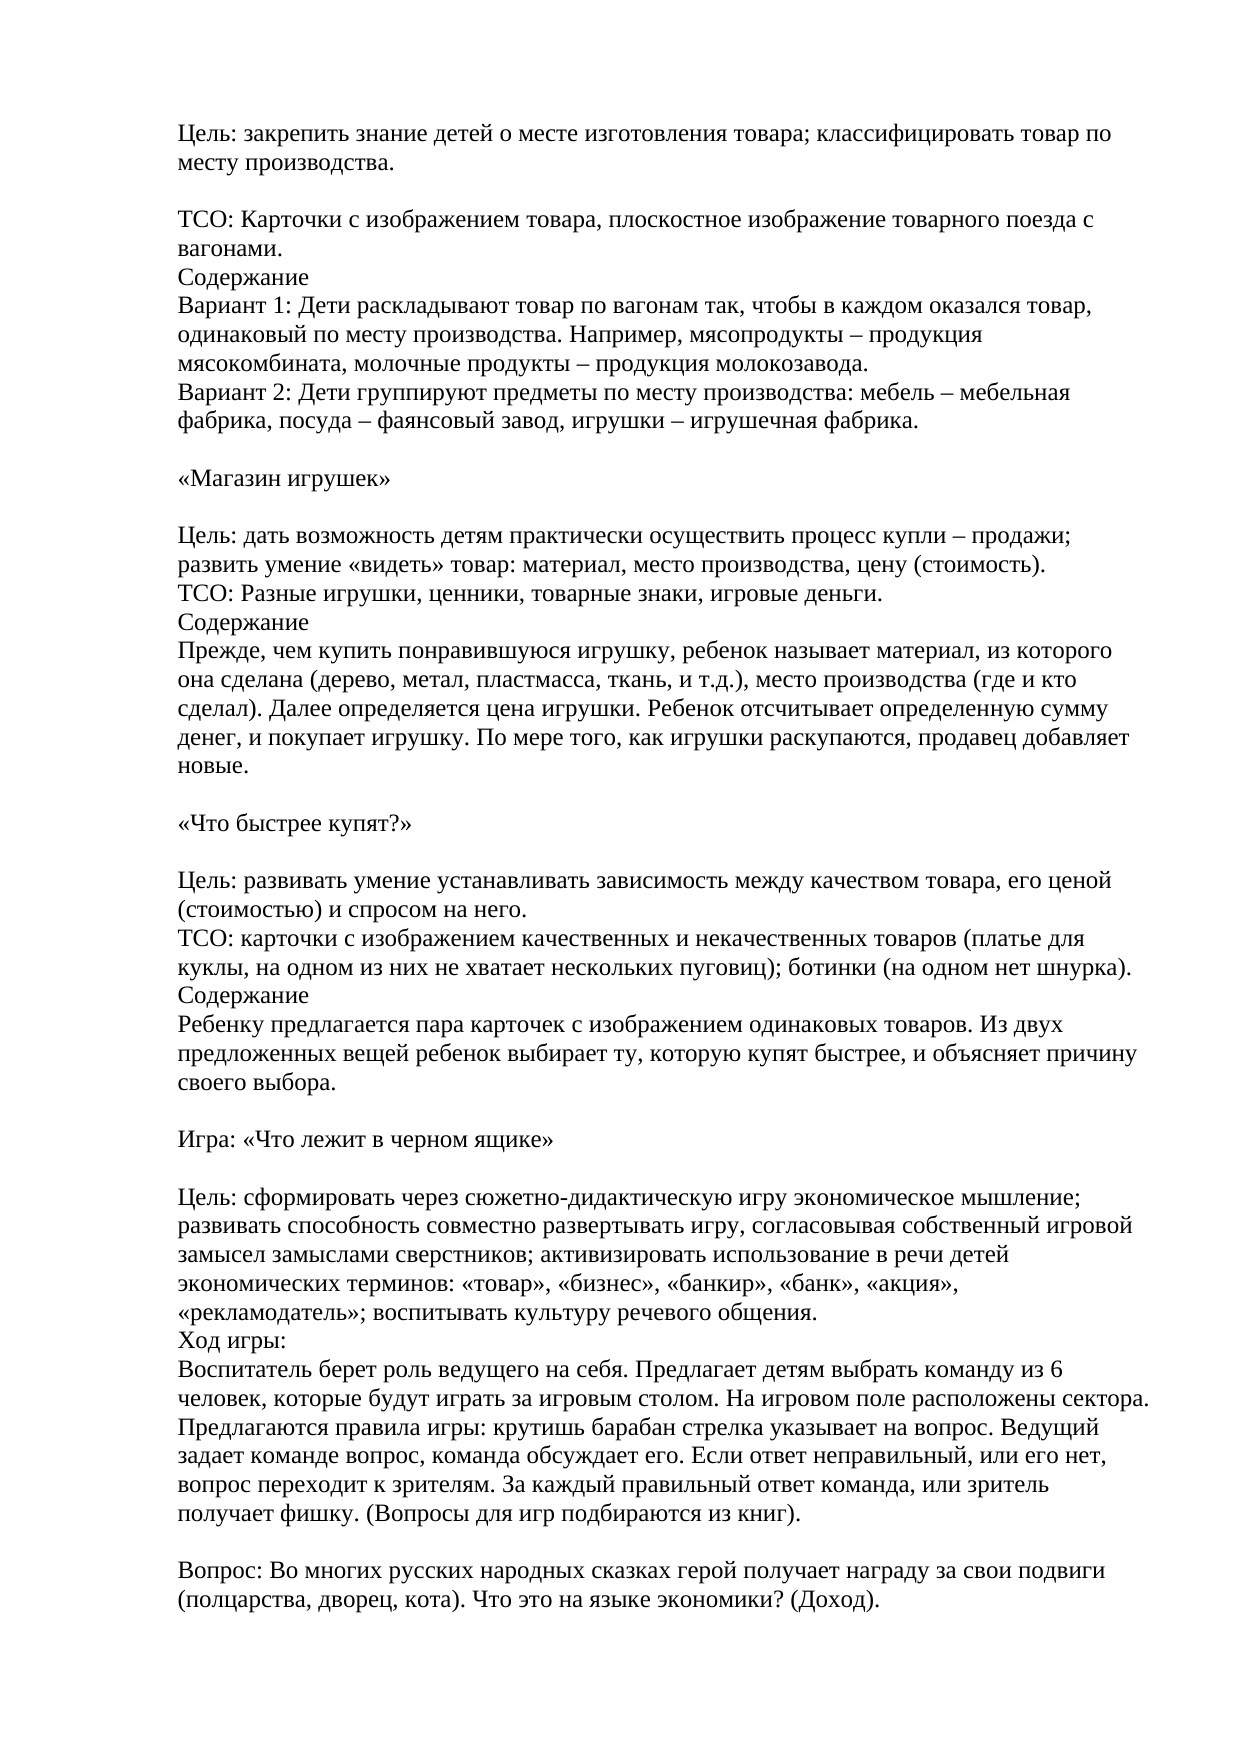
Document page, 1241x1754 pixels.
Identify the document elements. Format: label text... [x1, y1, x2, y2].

text Цель: развивать умение устанавливать зависимость между качеством товара, его ценой (стоимостью) и спросом на него. [177, 866, 1152, 923]
text Цель: дать возможность детям практически осуществить процесс купли – продажи; развить умение «видеть» товар: материал, место производства, цену (стоимость). [177, 521, 1152, 578]
text «Магазин игрушек» [177, 463, 1152, 492]
text Вариант 1: Дети раскладывают товар по вагонам так, чтобы в каждом оказался товар, одинаковый по месту производства. Например, мясопродукты – продукция мясокомбината, молочные продукты – продукция молокозавода. [177, 291, 1152, 377]
text Цель: закрепить знание детей о месте изготовления товара; классифицировать товар по месту производства. [177, 118, 1152, 176]
text ТСО: Разные игрушки, ценники, товарные знаки, игровые деньги. [177, 578, 1152, 607]
text Содержание [177, 981, 1152, 1009]
text «Что быстрее купят?» [177, 808, 1152, 837]
text Вопрос: Во многих русских народных сказках герой получает награду за свои подвиги (полцарства, дворец, кота). Что это на языке экономики? (Доход). [177, 1556, 1152, 1613]
text Содержание [177, 607, 1152, 636]
text Воспитатель берет роль ведущего на себя. Предлагает детям выбрать команду из 6 человек, которые будут играть за игровым столом. На игровом поле расположены сектора. Предлагаются правила игры: крутишь барабан стрелка указывает на вопрос. Ведущий задает команде вопрос, команда обсуждает его. Если ответ неправильный, или его нет, вопрос переходит к зрителям. За каждый правильный ответ команда, или зритель получает фишку. (Вопросы для игр подбираются из книг). [177, 1354, 1152, 1527]
text Игра: «Что лежит в черном ящике» [177, 1124, 1152, 1153]
text ТСО: Карточки с изображением товара, плоскостное изображение товарного поезда с вагонами. [177, 204, 1152, 262]
text Ход игры: [177, 1326, 1152, 1354]
text Цель: сформировать через сюжетно-дидактическую игру экономическое мышление; развивать способность совместно развертывать игру, согласовывая собственный игровой замысел замыслами сверстников; активизировать использование в речи детей экономических терминов: «товар», «бизнес», «банкир», «банк», «акция», «рекламодатель»; воспитывать культуру речевого общения. [177, 1182, 1152, 1326]
text Содержание [177, 262, 1152, 291]
text ТСО: карточки с изображением качественных и некачественных товаров (платье для куклы, на одном из них не хватает нескольких пуговиц); ботинки (на одном нет шнурка). [177, 923, 1152, 981]
text Прежде, чем купить понравившуюся игрушку, ребенок называет материал, из которого она сделана (дерево, метал, пластмасса, ткань, и т.д.), место производства (где и кто сделал). Далее определяется цена игрушки. Ребенок отсчитывает определенную сумму денег, и покупает игрушку. По мере того, как игрушки раскупаются, продавец добавляет новые. [177, 636, 1152, 779]
text Ребенку предлагается пара карточек с изображением одинаковых товаров. Из двух предложенных вещей ребенок выбирает ту, которую купят быстрее, и объясняет причину своего выбора. [177, 1009, 1152, 1096]
text Вариант 2: Дети группируют предметы по месту производства: мебель – мебельная фабрика, посуда – фаянсовый завод, игрушки – игрушечная фабрика. [177, 377, 1152, 434]
